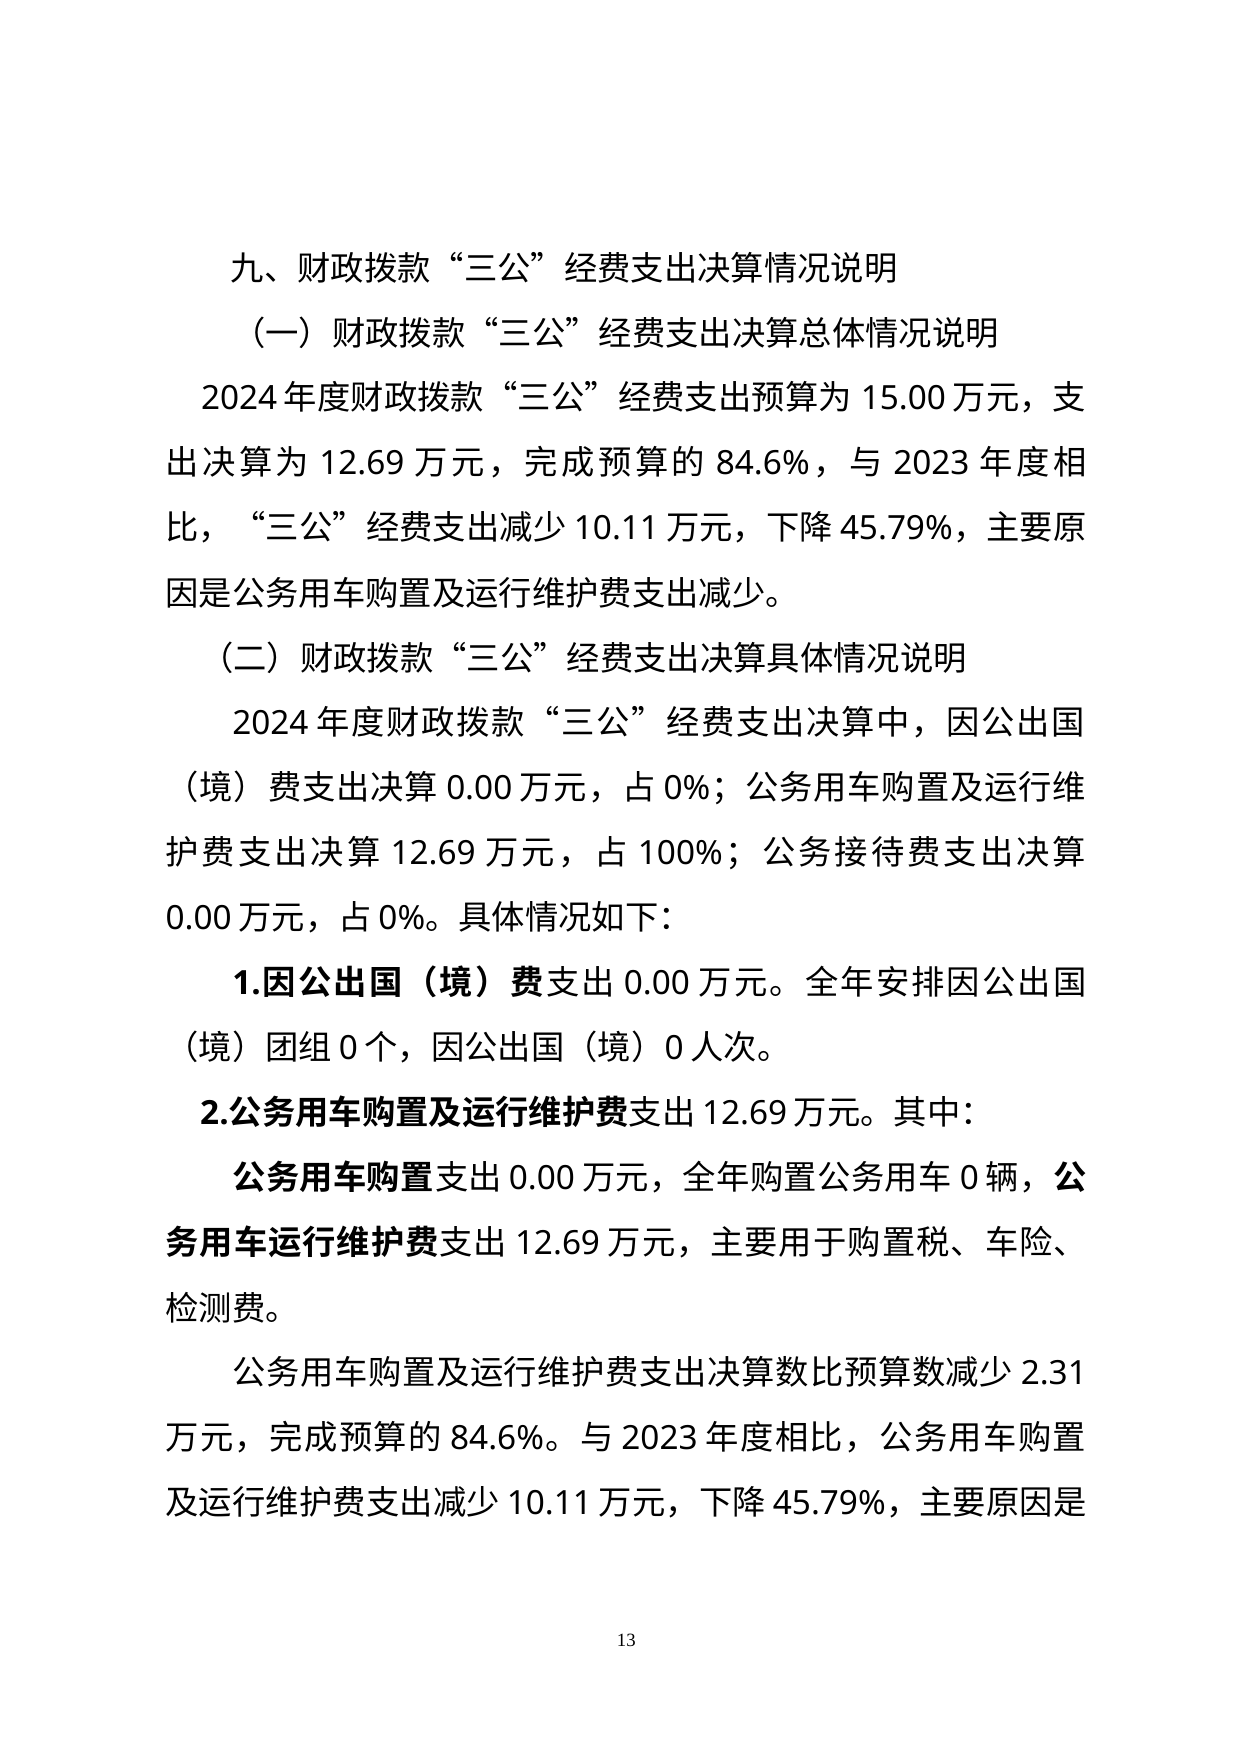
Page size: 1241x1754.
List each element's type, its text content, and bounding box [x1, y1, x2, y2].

text 2.公务用车购置及运行维护费支出12.69万元。其中： [165, 1078, 1087, 1143]
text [165, 1338, 1087, 1533]
text 九、财政拨款“三公”经费支出决算情况说明 [165, 233, 1087, 298]
text 1.因公出国（境）费支出0.00万元。全年安排因公出国（境）团组0个，因公出国（境）0人次。 [165, 948, 1087, 1078]
text 2024年度财政拨款“三公”经费支出预算为15.00万元，支出决算为12.69万元，完成预算的84.6%，与2023年度相比，“三公”经费支出减少10.11万元，下降45.79%，主要原因是公务用车购置及运行维护费支出减少。 [165, 363, 1087, 623]
text （二）财政拨款“三公”经费支出决算具体情况说明 [165, 623, 1087, 688]
text 公务用车购置支出0.00万元，全年购置公务用车0辆，公务用车运行维护费支出12.69万元，主要用于购置税、车险、检测费。 [165, 1143, 1087, 1338]
text （一）财政拨款“三公”经费支出决算总体情况说明 [165, 298, 1087, 363]
text 2024年度财政拨款“三公”经费支出决算中，因公出国（境）费支出决算0.00万元，占0%；公务用车购置及运行维护费支出决算12.69万元，占100%；公务接待费支出决算0.00万元，占0%。具体情况如下： [165, 688, 1087, 948]
